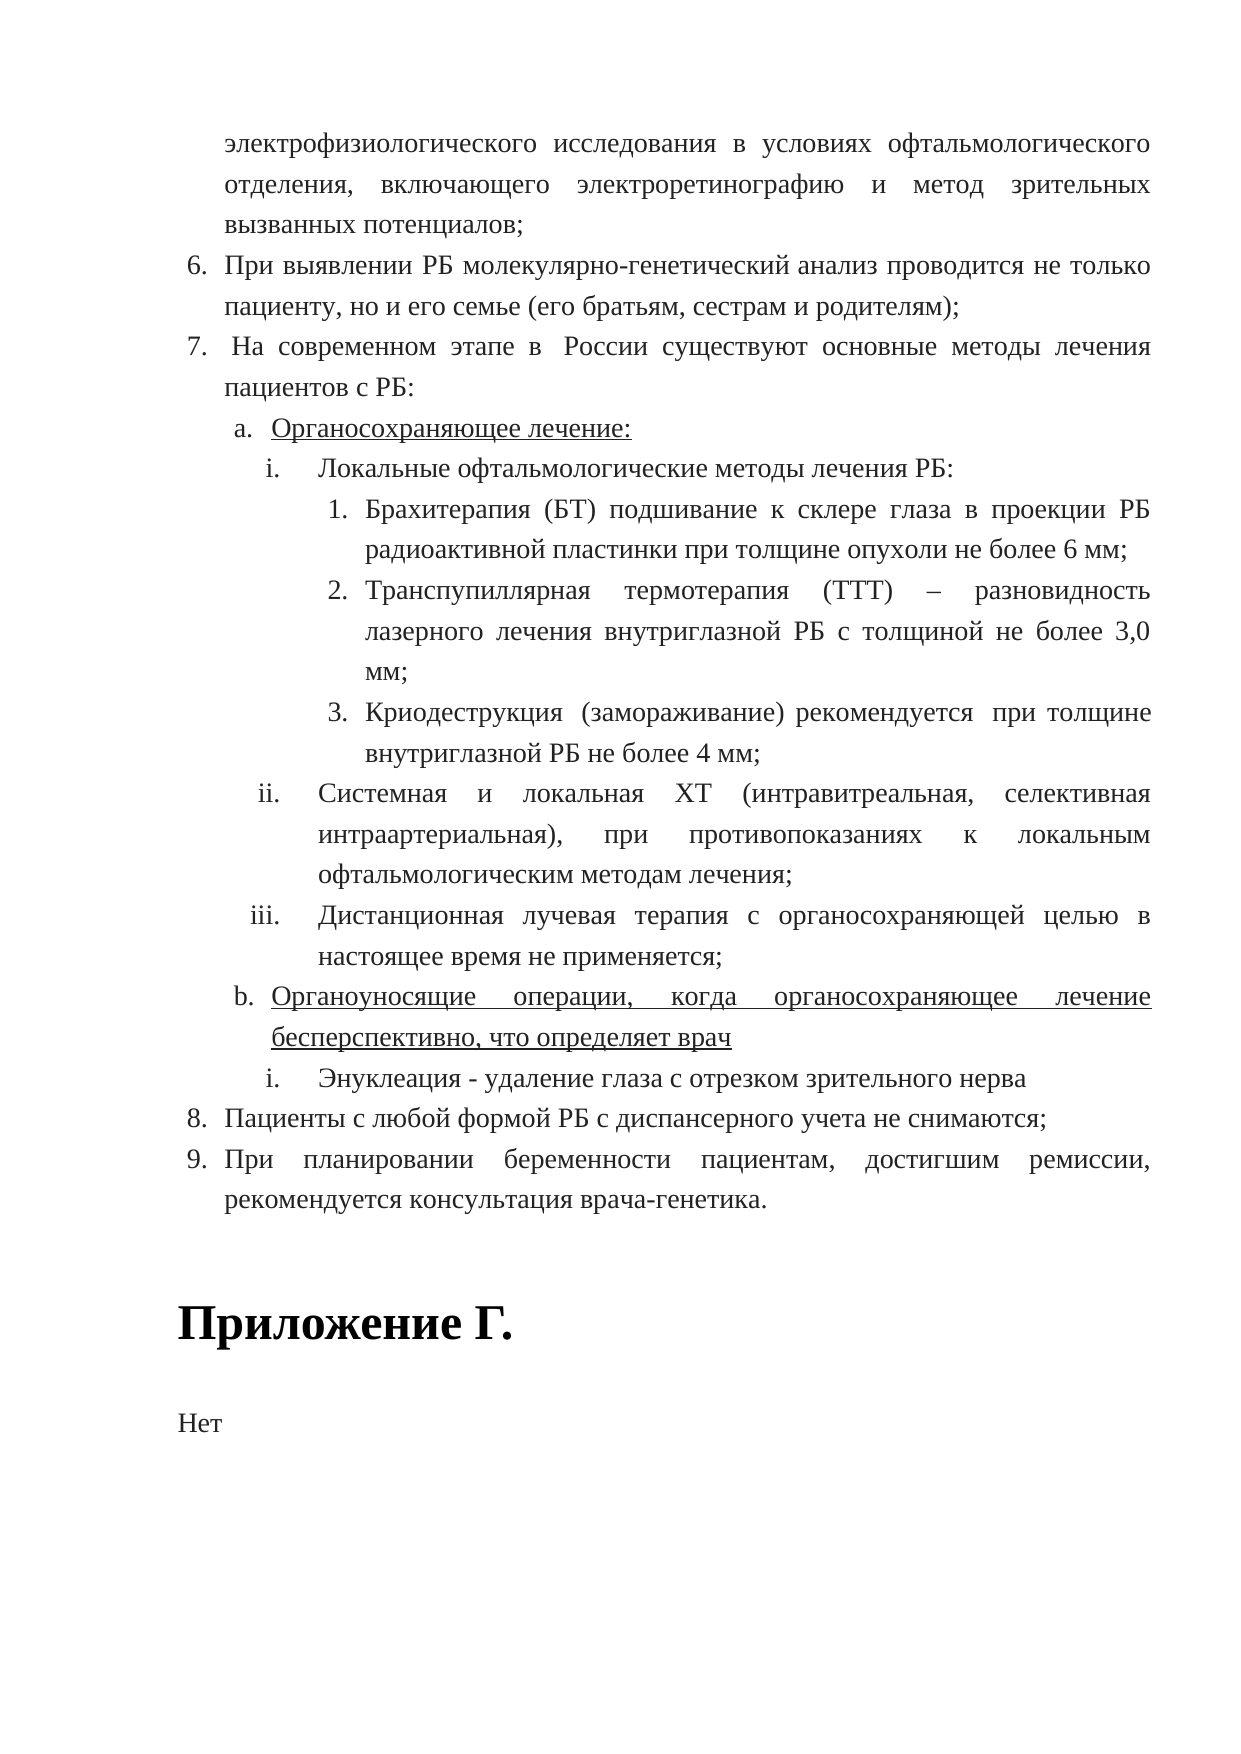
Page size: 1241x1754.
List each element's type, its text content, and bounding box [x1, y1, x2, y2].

list При выявлении РБ молекулярно-генетический‎ анализ проводится не только пациенту, но и его семье (его братьям, сестрам и родителям); [187, 240, 1152, 321]
list При планировании беременности пациентам, достигшим ремиссии, рекомендуется консультация врача-генетика. [187, 1134, 1152, 1215]
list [187, 118, 1152, 240]
list Брахитерапия (БТ) подшивание к склере глаза в проекции РБ радиоактивной пластинки при толщине опухоли не более 6 мм; [327, 484, 1152, 565]
list Органосохраняющее лечение: [233, 402, 1152, 443]
list Энуклеация - удаление глаза с отрезком зрительного нерва [280, 1052, 1152, 1093]
list Системная и локальная ХТ (интравитреальная, селективная интраартериальная), при противопоказаниях к локальным офтальмологическим методам лечения; [280, 768, 1152, 890]
list Криодеструкция (замораживание) рекомендуется при толщине внутриглазной РБ не более 4 мм; [327, 687, 1152, 768]
list Пациенты с любой формой РБ с диспансерного учета не снимаются; [187, 1093, 1152, 1134]
list Органоуносящие операции, когда органосохраняющее лечение бесперспективно, что определяет врач [233, 971, 1152, 1052]
text Приложение Г. [177, 1293, 1152, 1351]
text Нет [177, 1397, 1152, 1438]
list На современном этапе в России существуют основные методы лечения пациентов с РБ: [187, 321, 1152, 402]
list Транспупиллярная термотерапия (ТТТ) – разновидность лазерного лечения внутриглазной РБ с толщиной не более 3,0 мм; [327, 565, 1152, 687]
list Локальные офтальмологические методы лечения РБ: [280, 443, 1152, 484]
list Дистанционная лучевая терапия с органосохраняющей целью в настоящее время не применяется; [280, 890, 1152, 971]
